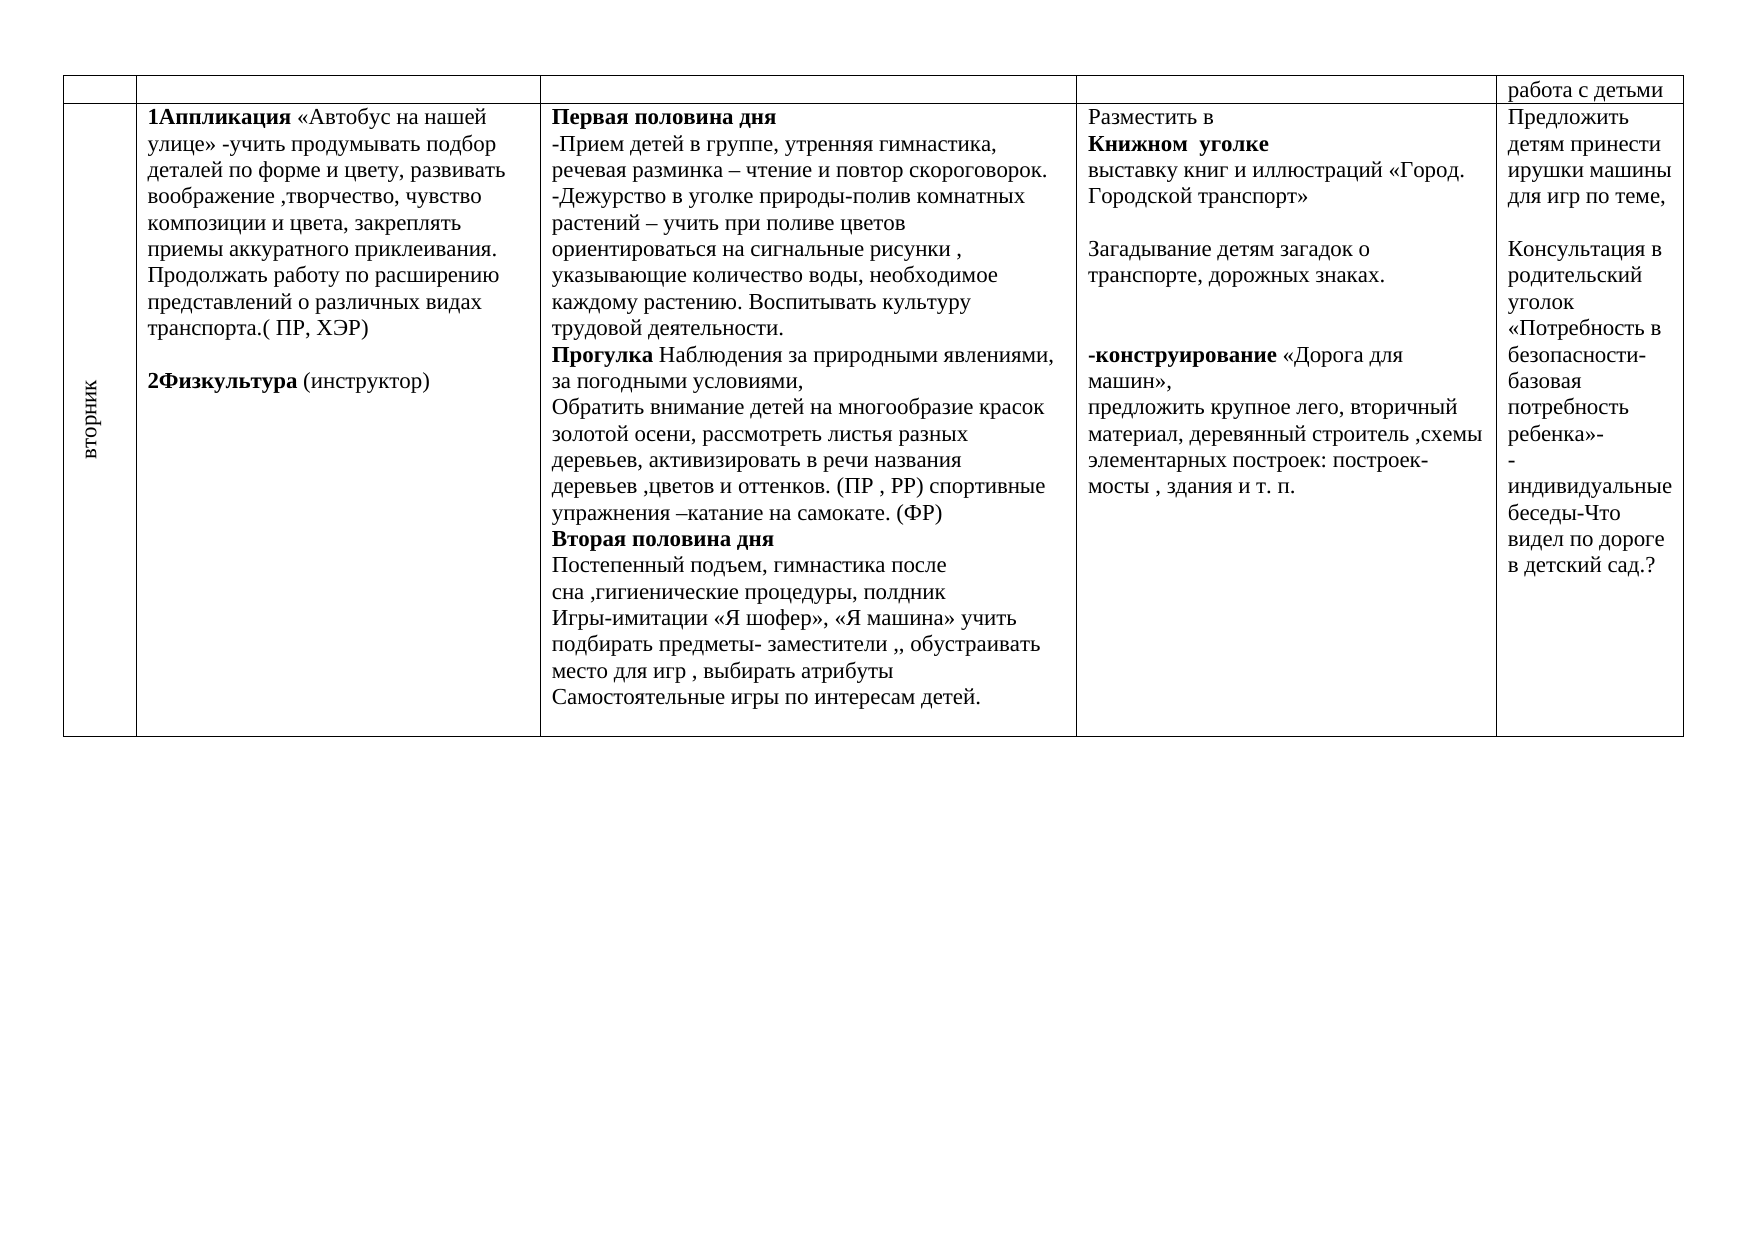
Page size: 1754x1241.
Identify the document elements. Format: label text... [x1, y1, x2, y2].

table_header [1077, 76, 1496, 102]
table_cell вторник [64, 104, 136, 736]
table_header [64, 76, 136, 102]
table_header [137, 76, 540, 102]
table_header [541, 76, 1076, 102]
table_cell Первая половина дня -Прием детей в группе, утренняя гимнастика, речевая разминка – чтение и повтор скороговорок. -Дежурство в уголке природы-полив комнатных растений – учить при поливе цветов ориентироваться на сигнальные рисунки , указывающие количество воды, необходимое каждому растению. Воспитывать культуру трудовой деятельности. Прогулка Наблюдения за природными явлениями, за погодными условиями, Обратить внимание детей на многообразие красок золотой осени, рассмотреть листья разных деревьев, активизировать в речи названия деревьев ,цветов и оттенков. (ПР , РР) спортивные упражнения –катание на самокате. (ФР) Вторая половина дня Постепенный подъем, гимнастика после сна ,гигиенические процедуры, полдник Игры-имитации «Я шофер», «Я машина» учить подбирать предметы- заместители ,, обустраивать место для игр , выбирать атрибуты Самостоятельные игры по интересам детей. [541, 104, 1076, 736]
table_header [1497, 76, 1683, 102]
table_cell Разместить в Книжном уголке выставку книг и иллюстраций «Город. Городской транспорт» Загадывание детям загадок о транспорте, дорожных знаках. -конструирование «Дорога для машин», предложить крупное лего, вторичный материал, деревянный строитель ,схемы элементарных построек: построек-мосты , здания и т. п. [1077, 104, 1496, 736]
table_cell Предложить детям принести ирушки машины для игр по теме, Консультация в родительский уголок «Потребность в безопасности- базовая потребность ребенка»- -индивидуальные беседы-Что видел по дороге в детский сад.? [1497, 104, 1683, 736]
table_cell 1Аппликация «Автобус на нашей улице» -учить продумывать подбор деталей по форме и цвету, развивать воображение ,творчество, чувство композиции и цвета, закреплять приемы аккуратного приклеивания. Продолжать работу по расширению представлений о различных видах транспорта.( ПР, ХЭР) 2Физкультура (инструктор) [137, 104, 540, 736]
